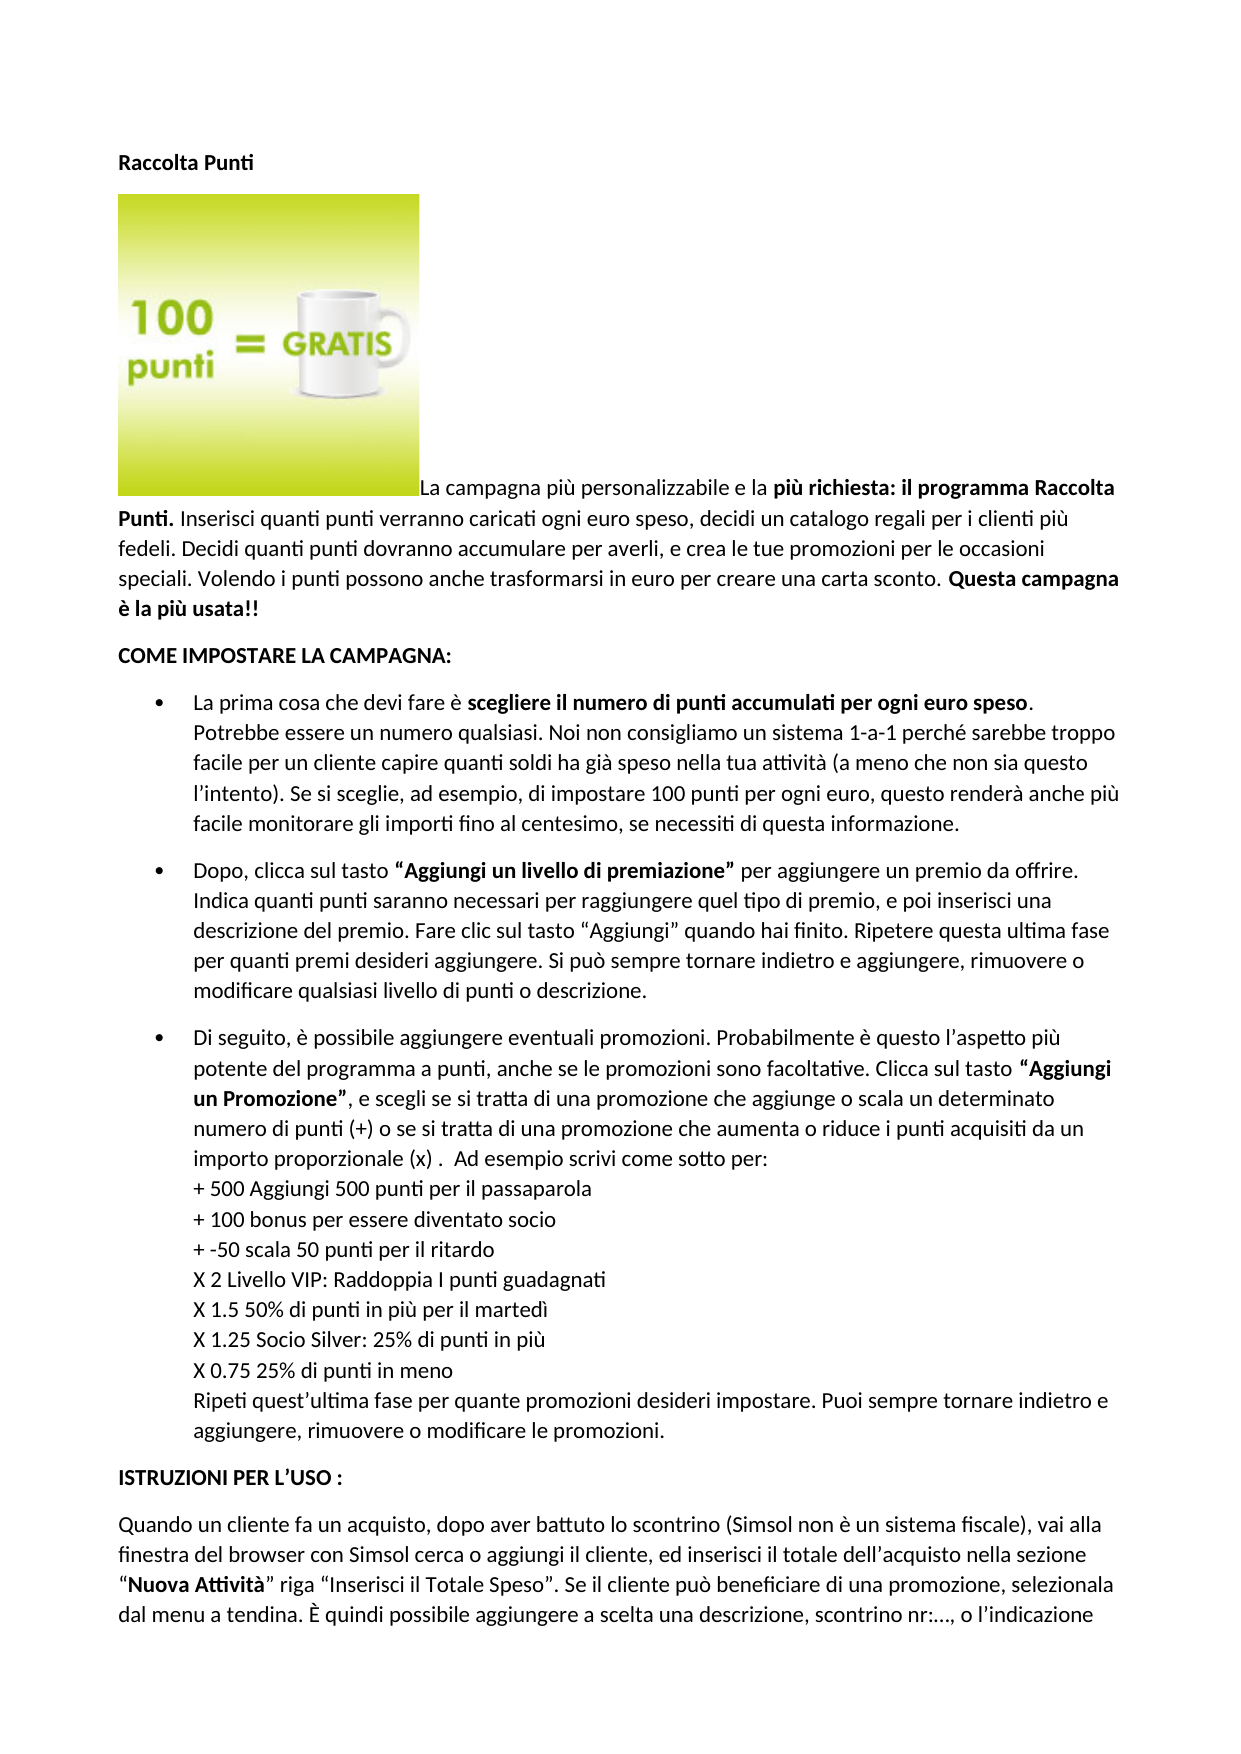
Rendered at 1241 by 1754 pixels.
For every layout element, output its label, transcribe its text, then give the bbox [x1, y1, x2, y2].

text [118, 1510, 1122, 1629]
list Dopo, clicca sul tasto “Aggiungi un livello di premiazione” per aggiungere un premio da offrire. Indica quanti punti saranno necessari per raggiungere quel tipo di premio, e poi inserisci una descrizione del premio. Fare clic sul tasto “Aggiungi” quando hai finito. Ripetere questa ultima fase per quanti premi desideri aggiungere. Si può sempre tornare indietro e aggiungere, rimuovere o modificare qualsiasi livello di punti o descrizione. [156, 856, 1122, 1005]
text ISTRUZIONI PER L’USO : [118, 1463, 1122, 1491]
text Raccolta Punti [118, 148, 1122, 176]
list La prima cosa che devi fare è scegliere il numero di punti accumulati per ogni euro speso. Potrebbe essere un numero qualsiasi. Noi non consigliamo un sistema 1-a-1 perché sarebbe troppo facile per un cliente capire quanti soldi ha già speso nella tua attività (a meno che non sia questo l’intento). Se si sceglie, ad esempio, di impostare 100 punti per ogni euro, questo renderà anche più facile monitorare gli importi fino al centesimo, se necessiti di questa informazione. [156, 688, 1122, 837]
picture [118, 194, 420, 496]
text La campagna più personalizzabile e la più richiesta: il programma Raccolta Punti. Inserisci quanti punti verranno caricati ogni euro speso, decidi un catalogo regali per i clienti più fedeli. Decidi quanti punti dovranno accumulare per averli, e crea le tue promozioni per le occasioni speciali. Volendo i punti possono anche trasformarsi in euro per creare una carta sconto. Questa campagna è la più usata!! [118, 194, 1122, 622]
list Di seguito, è possibile aggiungere eventuali promozioni. Probabilmente è questo l’aspetto più potente del programma a punti, anche se le promozioni sono facoltative. Clicca sul tasto “Aggiungi un Promozione”, e scegli se si tratta di una promozione che aggiunge o scala un determinato numero di punti (+) o se si tratta di una promozione che aumenta o riduce i punti acquisiti da un importo proporzionale (x) . Ad esempio scrivi come sotto per: + 500 Aggiungi 500 punti per il passaparola + 100 bonus per essere diventato socio + -50 scala 50 punti per il ritardo X 2 Livello VIP: Raddoppia I punti guadagnati X 1.5 50% di punti in più per il martedì X 1.25 Socio Silver: 25% di punti in più X 0.75 25% di punti in meno Ripeti quest’ultima fase per quante promozioni desideri impostare. Puoi sempre tornare indietro e aggiungere, rimuovere o modificare le promozioni. [156, 1023, 1122, 1444]
text COME IMPOSTARE LA CAMPAGNA: [118, 641, 1122, 669]
